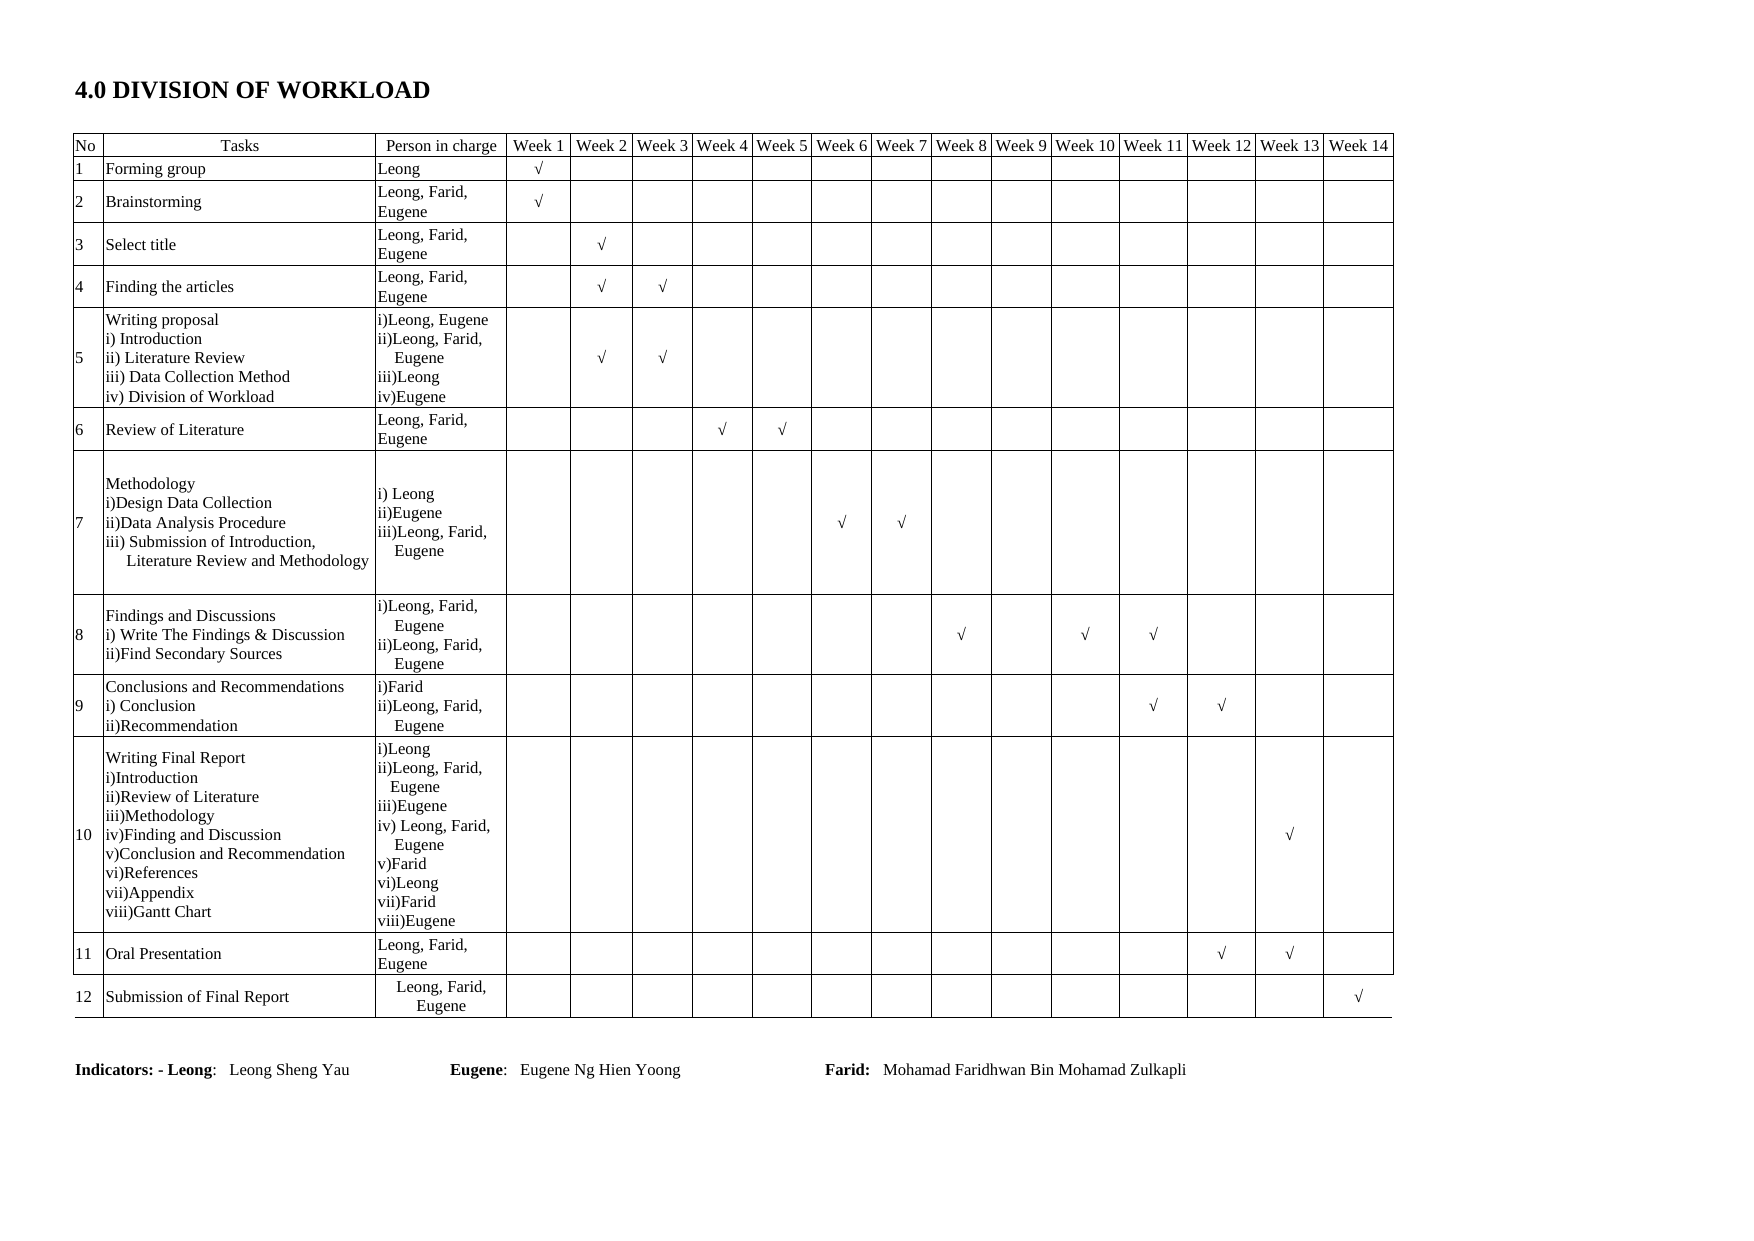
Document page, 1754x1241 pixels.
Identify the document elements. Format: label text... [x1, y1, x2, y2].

table_cell [1120, 408, 1187, 449]
table_cell [812, 223, 871, 264]
table_cell [1324, 266, 1393, 307]
table_cell [992, 975, 1051, 1017]
table_cell [872, 266, 931, 307]
table_cell [633, 933, 692, 974]
table_cell √ [693, 408, 752, 449]
table_cell [753, 181, 811, 222]
table_cell [872, 157, 931, 179]
table_cell [992, 157, 1051, 179]
table_cell [693, 266, 752, 307]
table_cell [693, 975, 752, 1017]
table_cell [571, 737, 632, 932]
table_cell i) Leong ii)Eugene iii)Leong, Farid, Eugene [376, 451, 506, 593]
table_cell √ [1052, 595, 1119, 674]
table_cell 9 [74, 675, 103, 736]
table_cell [932, 181, 991, 222]
table_cell [1052, 408, 1119, 449]
table_cell [1188, 975, 1255, 1017]
table_cell [1256, 451, 1323, 593]
table_cell √ [932, 595, 991, 674]
table_cell [753, 975, 811, 1017]
table_cell [693, 223, 752, 264]
table_cell [1120, 737, 1187, 932]
table_cell √ [1256, 737, 1323, 932]
table_cell 8 [74, 595, 103, 674]
table_header Week 5 [753, 134, 811, 156]
table_cell [1256, 266, 1323, 307]
table_cell Writing Final Report i)Introduction ii)Review of Literature iii)Methodology iv)Finding and Discussion v)Conclusion and Recommendation vi)References vii)Appendix viii)Gantt Chart [104, 737, 375, 932]
table_cell [753, 223, 811, 264]
table_cell 12 [74, 975, 103, 1017]
table_cell [753, 157, 811, 179]
table_cell [932, 157, 991, 179]
table_cell [1324, 181, 1393, 222]
table_cell [1256, 181, 1323, 222]
table_cell [1324, 223, 1393, 264]
table_cell [1188, 223, 1255, 264]
table_cell [693, 451, 752, 593]
table_cell [1120, 308, 1187, 407]
table_cell [753, 266, 811, 307]
table_cell [932, 223, 991, 264]
table_cell [1120, 223, 1187, 264]
table_cell [571, 675, 632, 736]
table_header Week 7 [872, 134, 931, 156]
table_cell [812, 975, 871, 1017]
table_cell [1256, 223, 1323, 264]
table_cell Finding the articles [104, 266, 375, 307]
table_cell Forming group [104, 157, 375, 179]
table_cell [1052, 223, 1119, 264]
table_header Week 12 [1188, 134, 1255, 156]
table_cell Leong, Farid, Eugene [376, 181, 506, 222]
table_cell i)Leong, Farid, Eugene ii)Leong, Farid, Eugene [376, 595, 506, 674]
table_cell [753, 675, 811, 736]
table_header Week 9 [992, 134, 1051, 156]
table_cell [932, 408, 991, 449]
table_cell [1188, 595, 1255, 674]
table_cell [812, 266, 871, 307]
table_cell [507, 308, 570, 407]
table_cell [633, 675, 692, 736]
table_cell [633, 737, 692, 932]
table_cell Findings and Discussions i) Write The Findings & Discussion ii)Find Secondary Sources [104, 595, 375, 674]
table_cell [1120, 975, 1187, 1017]
table_cell Oral Presentation [104, 933, 375, 974]
table_cell [1324, 595, 1393, 674]
table_cell 10 [74, 737, 103, 932]
table_cell [1120, 157, 1187, 179]
table_cell [812, 308, 871, 407]
table_header Week 14 [1324, 134, 1393, 156]
table_cell [693, 737, 752, 932]
table_cell [571, 451, 632, 593]
table_cell [507, 408, 570, 449]
table_cell Leong, Farid, Eugene [376, 266, 506, 307]
table_cell [693, 675, 752, 736]
table_cell [1120, 933, 1187, 974]
table_cell Leong, Farid, Eugene [376, 223, 506, 264]
table_cell √ [571, 266, 632, 307]
table_cell Writing proposal i) Introduction ii) Literature Review iii) Data Collection Method iv) Division of Workload [104, 308, 375, 407]
table_cell [812, 595, 871, 674]
table_cell [571, 975, 632, 1017]
table_cell Leong, Farid, Eugene [376, 975, 506, 1017]
table_cell [812, 408, 871, 449]
table_cell √ [1324, 975, 1393, 1017]
table_cell [812, 933, 871, 974]
table_header Week 1 [507, 134, 570, 156]
table_cell 1 [74, 157, 103, 179]
table_header Week 6 [812, 134, 871, 156]
table_cell [992, 308, 1051, 407]
table_cell Brainstorming [104, 181, 375, 222]
table_cell 5 [74, 308, 103, 407]
table_cell [753, 451, 811, 593]
table_cell Leong, Farid, Eugene [376, 933, 506, 974]
table_cell [507, 675, 570, 736]
table_cell [872, 975, 931, 1017]
table_header Week 3 [633, 134, 692, 156]
table_cell √ [1256, 933, 1323, 974]
table_cell [992, 408, 1051, 449]
table_cell [1188, 157, 1255, 179]
table_cell Leong, Farid, Eugene [376, 408, 506, 449]
table_cell [1256, 675, 1323, 736]
table_cell [571, 181, 632, 222]
table_cell [1324, 157, 1393, 179]
table_cell [633, 223, 692, 264]
table_cell [571, 933, 632, 974]
table_cell [571, 408, 632, 449]
table_cell [992, 223, 1051, 264]
table_cell i)Farid ii)Leong, Farid, Eugene [376, 675, 506, 736]
table_cell 3 [74, 223, 103, 264]
text 4.0 DIVISION OF WORKLOAD [75, 75, 1679, 104]
table_cell [932, 675, 991, 736]
table_header Tasks [104, 134, 375, 156]
table_cell [633, 181, 692, 222]
table_cell [571, 157, 632, 179]
table_cell [872, 737, 931, 932]
table_cell √ [1120, 595, 1187, 674]
table_header Week 11 [1120, 134, 1187, 156]
table_cell [1188, 308, 1255, 407]
table_cell [633, 595, 692, 674]
table_cell [571, 595, 632, 674]
table_cell Submission of Final Report [104, 975, 375, 1017]
table_cell [1188, 737, 1255, 932]
table_cell √ [1188, 675, 1255, 736]
table_cell [1052, 266, 1119, 307]
table_cell [753, 308, 811, 407]
table_header Week 2 [571, 134, 632, 156]
table_cell [1324, 308, 1393, 407]
table_cell [1120, 181, 1187, 222]
table_cell [932, 451, 991, 593]
table_cell [1052, 308, 1119, 407]
table_cell [1256, 595, 1323, 674]
table_cell √ [1120, 675, 1187, 736]
table_header Week 13 [1256, 134, 1323, 156]
table_cell Review of Literature [104, 408, 375, 449]
table_cell [753, 595, 811, 674]
table_cell [1324, 451, 1393, 593]
table_cell [753, 933, 811, 974]
table_cell [872, 408, 931, 449]
table_cell √ [571, 223, 632, 264]
table_cell [1052, 675, 1119, 736]
table_cell √ [571, 308, 632, 407]
table_cell [507, 595, 570, 674]
table_cell [507, 266, 570, 307]
table_cell [633, 451, 692, 593]
table_cell √ [1188, 933, 1255, 974]
table_cell [753, 737, 811, 932]
table_cell [872, 308, 931, 407]
table_cell 11 [74, 933, 103, 974]
table_cell [1324, 675, 1393, 736]
table_cell [1324, 933, 1393, 974]
table_cell [1256, 975, 1323, 1017]
table_cell [812, 737, 871, 932]
table_cell [1052, 157, 1119, 179]
table_cell [1324, 408, 1393, 449]
table_cell √ [872, 451, 931, 593]
table_cell √ [507, 157, 570, 179]
table_cell [872, 675, 931, 736]
table_cell [812, 181, 871, 222]
table_cell [1052, 181, 1119, 222]
table_header Week 10 [1052, 134, 1119, 156]
table_cell [1256, 408, 1323, 449]
table_header Week 8 [932, 134, 991, 156]
table_header Person in charge [376, 134, 506, 156]
table_cell [932, 737, 991, 932]
table_cell i)Leong ii)Leong, Farid, Eugene iii)Eugene iv) Leong, Farid, Eugene v)Farid vi)Leong vii)Farid viii)Eugene [376, 737, 506, 932]
table_cell √ [507, 181, 570, 222]
table_cell [693, 181, 752, 222]
table_cell [1052, 933, 1119, 974]
table_cell [507, 933, 570, 974]
table_cell √ [812, 451, 871, 593]
table_cell [1256, 157, 1323, 179]
table_cell [693, 933, 752, 974]
table_cell [633, 975, 692, 1017]
table_cell [992, 675, 1051, 736]
table_cell [1256, 308, 1323, 407]
table_cell [507, 451, 570, 593]
table_cell [693, 157, 752, 179]
table_cell [992, 737, 1051, 932]
table_cell i)Leong, Eugene ii)Leong, Farid, Eugene iii)Leong iv)Eugene [376, 308, 506, 407]
table_cell 2 [74, 181, 103, 222]
table_cell [507, 737, 570, 932]
table_cell √ [633, 308, 692, 407]
table_cell [1052, 451, 1119, 593]
table_cell 4 [74, 266, 103, 307]
table_header No [74, 134, 103, 156]
table_cell Methodology i)Design Data Collection ii)Data Analysis Procedure iii) Submission of Introduction, Literature Review and Methodology [104, 451, 375, 593]
table_cell [812, 675, 871, 736]
table_cell [1188, 408, 1255, 449]
table_cell Conclusions and Recommendations i) Conclusion ii)Recommendation [104, 675, 375, 736]
table_header Week 4 [693, 134, 752, 156]
table_cell [1188, 181, 1255, 222]
table_cell [1052, 975, 1119, 1017]
table_cell [1324, 737, 1393, 932]
table_cell [872, 223, 931, 264]
table_cell [872, 595, 931, 674]
table_cell 6 [74, 408, 103, 449]
table_cell √ [753, 408, 811, 449]
table_cell [633, 408, 692, 449]
table_cell [932, 975, 991, 1017]
table_cell [693, 308, 752, 407]
text Indicators: - Leong: Leong Sheng Yau Eugene: Eugene Ng Hien Yoong Farid: Mohamad Faridhwan Bin Mohamad Zulkapli [75, 1060, 1679, 1079]
table_cell [932, 308, 991, 407]
table_cell Select title [104, 223, 375, 264]
table_cell [507, 223, 570, 264]
table_cell Leong [376, 157, 506, 179]
table_cell [1120, 266, 1187, 307]
table_cell 7 [74, 451, 103, 593]
table_cell [872, 181, 931, 222]
table_cell [992, 181, 1051, 222]
table_cell [992, 595, 1051, 674]
table_cell √ [633, 266, 692, 307]
table_cell [1188, 451, 1255, 593]
table_cell [992, 933, 1051, 974]
table_cell [1188, 266, 1255, 307]
table_cell [992, 451, 1051, 593]
table_cell [693, 595, 752, 674]
table_cell [812, 157, 871, 179]
table_cell [932, 933, 991, 974]
table_cell [992, 266, 1051, 307]
table_cell [932, 266, 991, 307]
table_cell [872, 933, 931, 974]
table_cell [633, 157, 692, 179]
table_cell [1120, 451, 1187, 593]
table_cell [1052, 737, 1119, 932]
table_cell [507, 975, 570, 1017]
